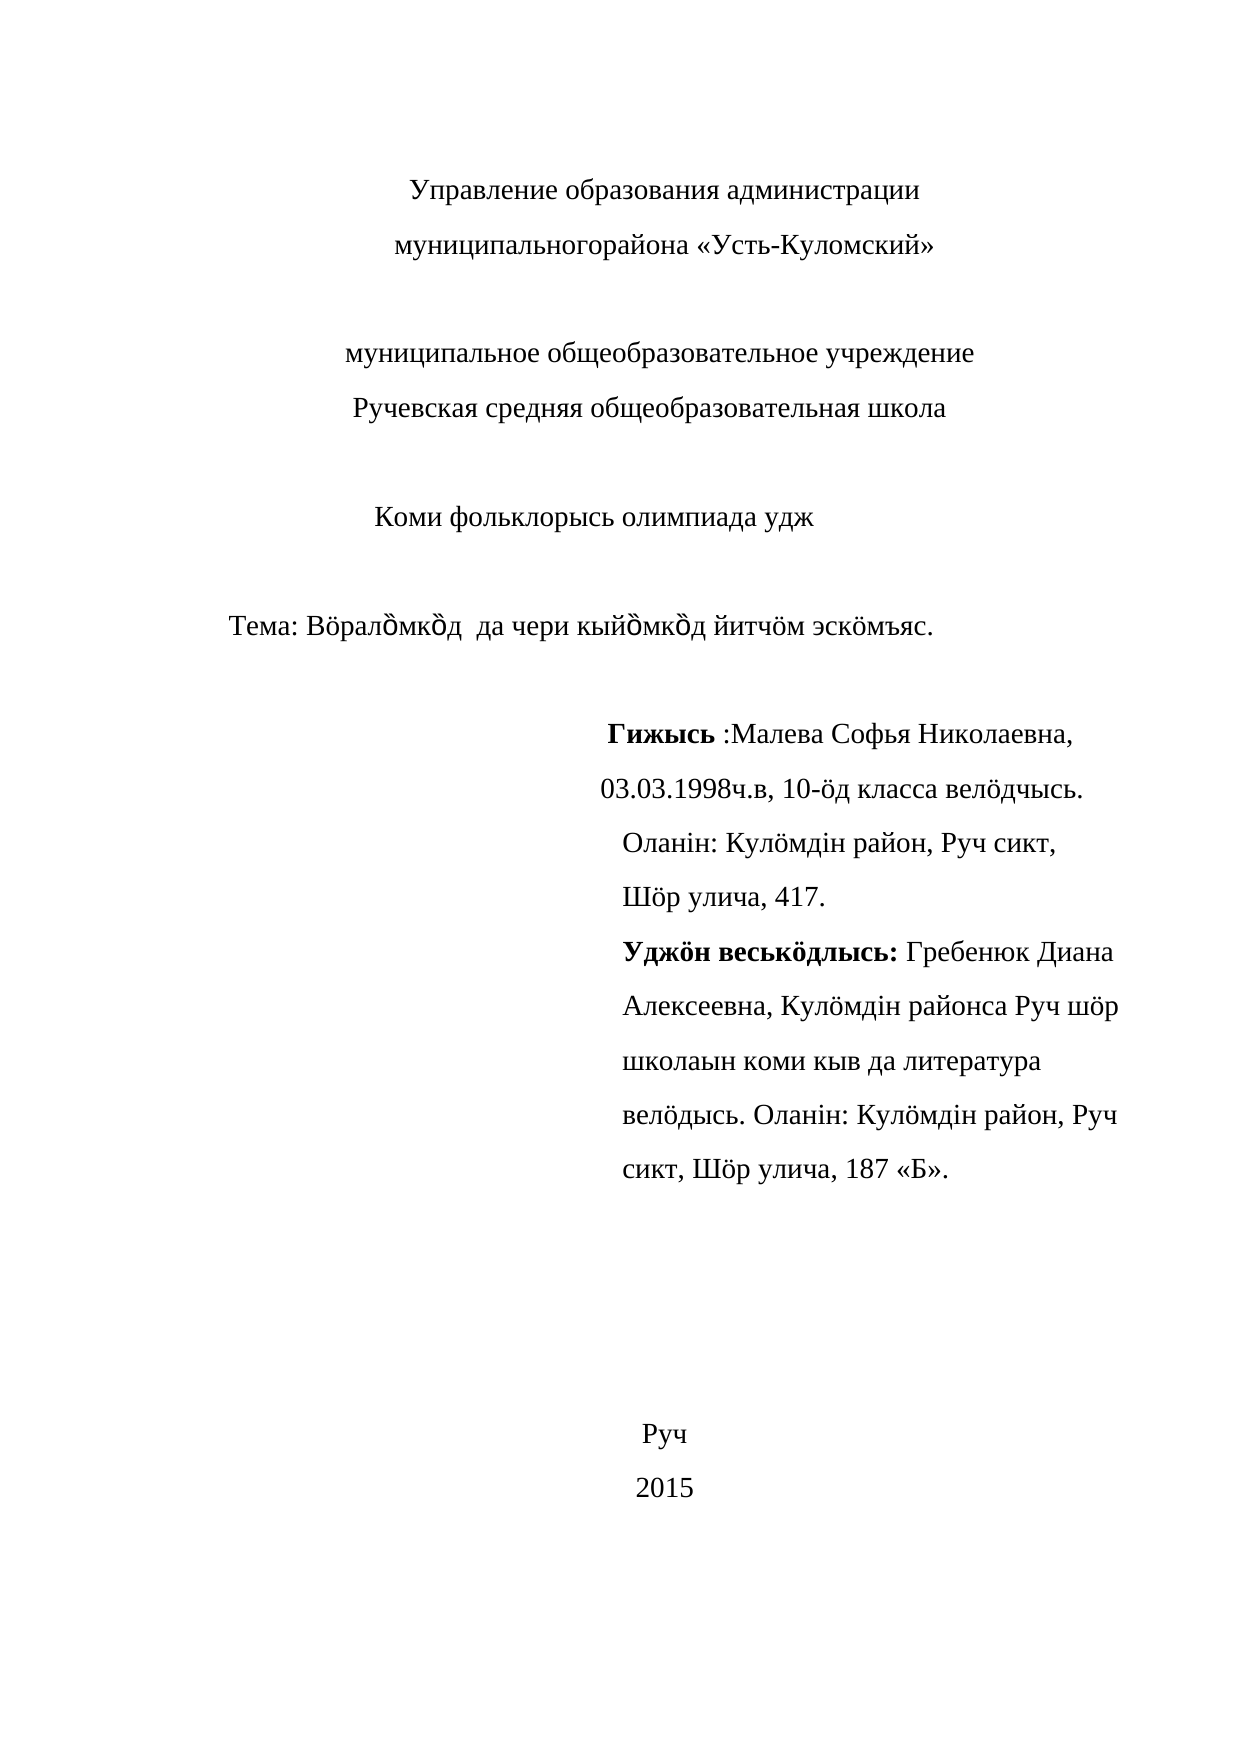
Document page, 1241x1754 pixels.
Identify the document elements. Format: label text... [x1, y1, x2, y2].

text Руч [177, 1416, 1152, 1449]
text школаын коми кыв да литература [177, 1043, 1152, 1076]
text 2015 [177, 1470, 1152, 1504]
text 03.03.1998ч.в, 10-öд класса велöдчысь. [177, 771, 1152, 804]
text Управление образования администрации [177, 172, 1152, 206]
text Ручевская средняя общеобразовательная школа [177, 390, 1152, 423]
text муниципальногорайона «Усть-Куломский» [177, 227, 1152, 260]
text Алексеевна, Кулöмдiн районса Руч шöр [177, 988, 1152, 1022]
text Гижысь :Малева Софья Николаевна, [177, 716, 1152, 750]
text велöдысь. Оланiн: Кулöмдiн район, Руч [177, 1097, 1152, 1131]
text сикт, Шöр улича, 187 «Б». [177, 1151, 1152, 1185]
text Уджöн веськöдлысь: Гребенюк Диана [177, 934, 1152, 967]
text муниципальное общеобразовательное учреждение [177, 336, 1152, 369]
text Тема: Вöралȍмкȍд да чери кыйȍмкȍд йитчöм эскöмъяс. [177, 607, 1152, 641]
text Коми фольклорысь олимпиада удж [177, 499, 1152, 532]
text Шöр улича, 417. [177, 879, 1152, 913]
text Оланiн: Кулöмдiн район, Руч сикт, [177, 825, 1152, 859]
